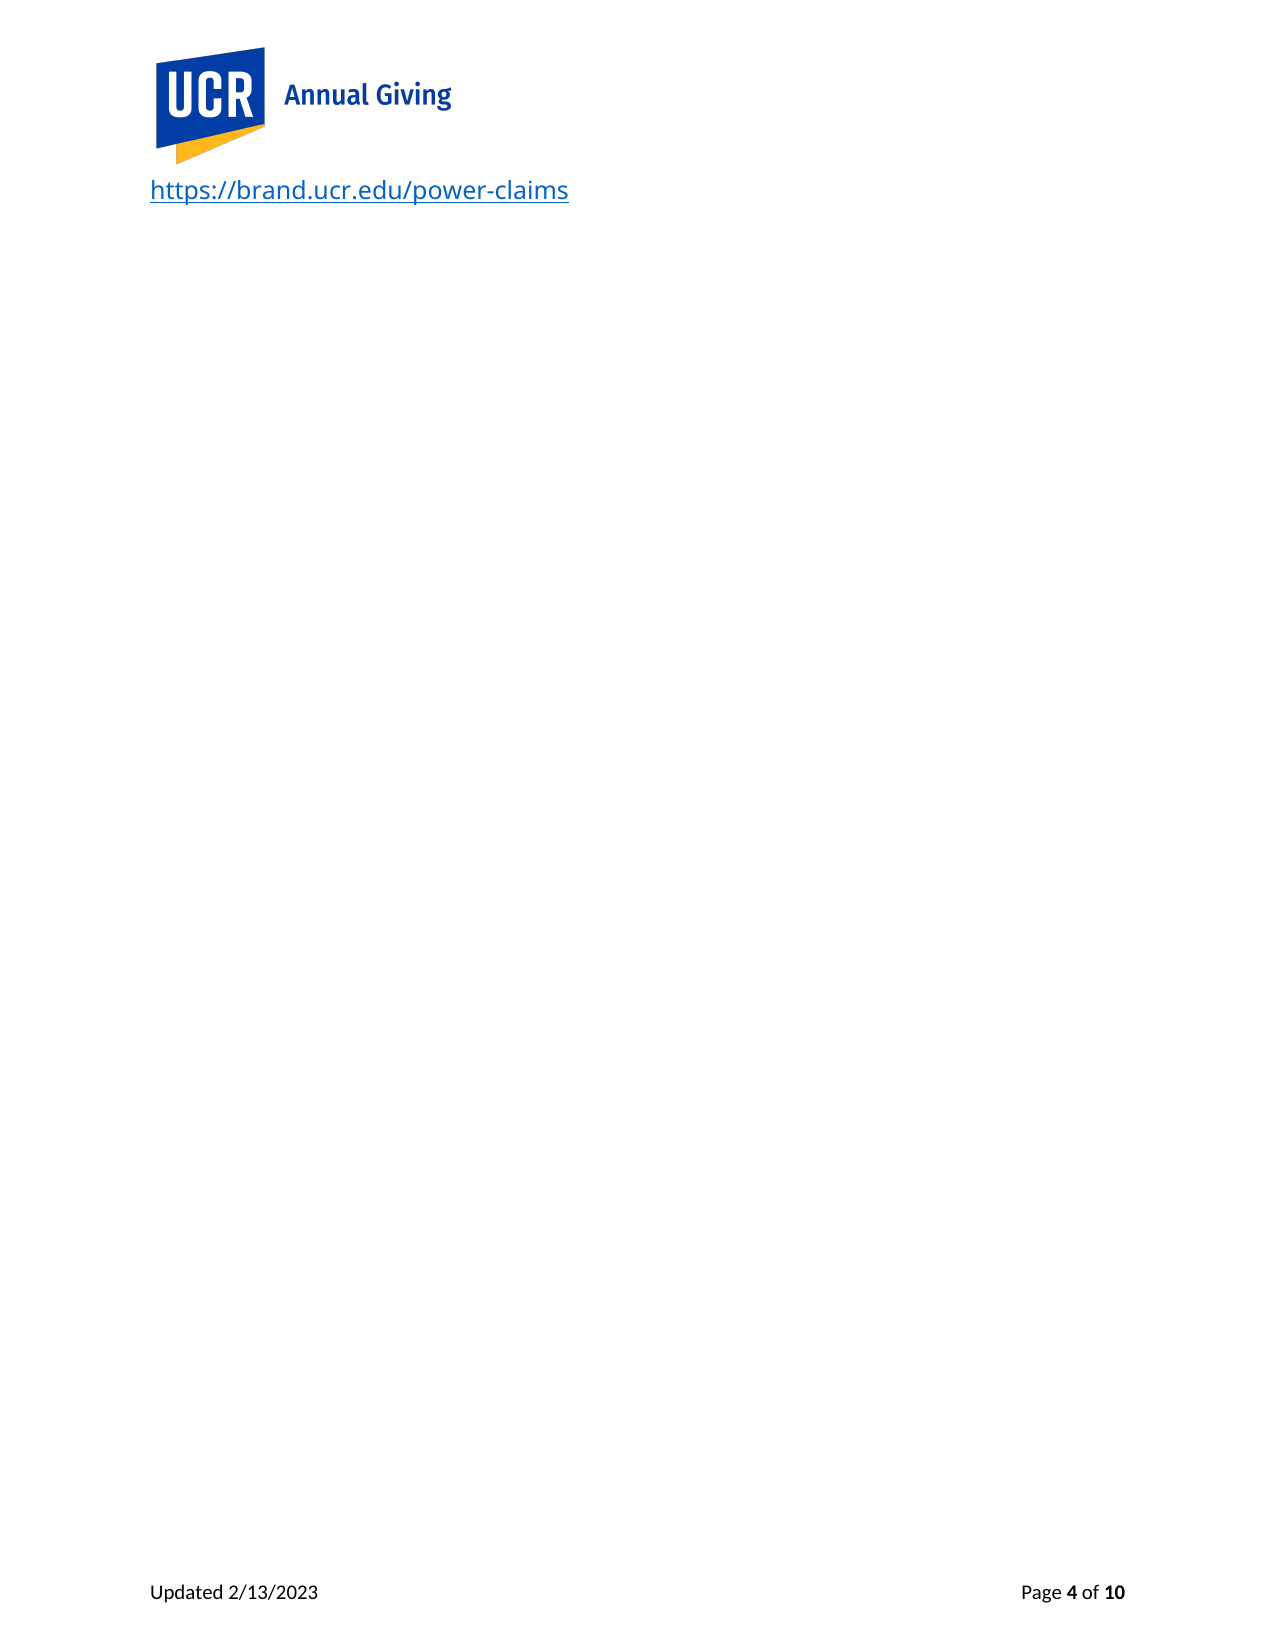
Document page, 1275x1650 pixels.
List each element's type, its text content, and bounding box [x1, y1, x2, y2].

text https://brand.ucr.edu/power-claims [150, 173, 1125, 207]
picture [150, 45, 454, 173]
